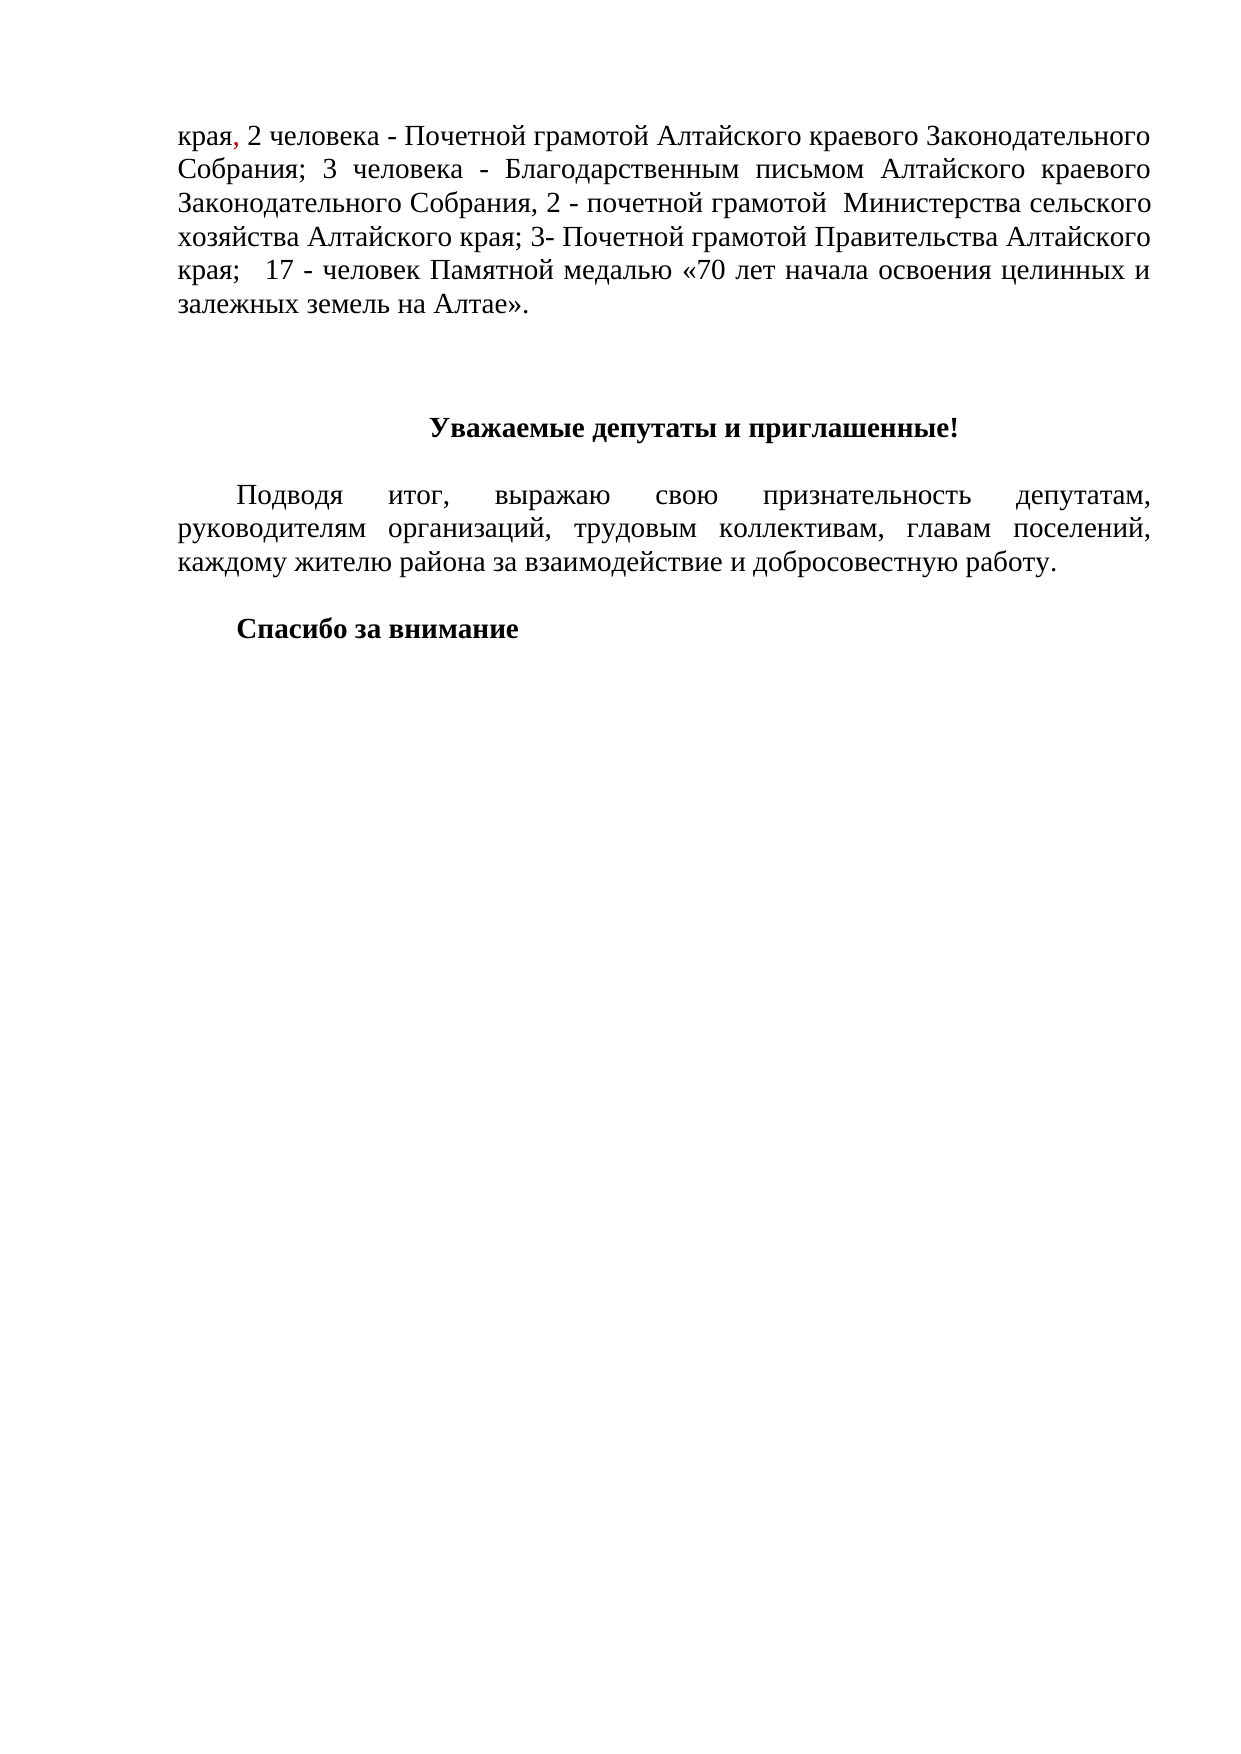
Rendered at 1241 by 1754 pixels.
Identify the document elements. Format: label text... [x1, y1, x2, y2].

text Уважаемые депутаты и приглашенные! [177, 410, 1152, 443]
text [177, 118, 1152, 319]
text Спасибо за внимание [177, 611, 1152, 644]
text Подводя итог, выражаю свою признательность депутатам, руководителям организаций, трудовым коллективам, главам поселений, каждому жителю района за взаимодействие и добросовестную работу. [177, 477, 1152, 577]
